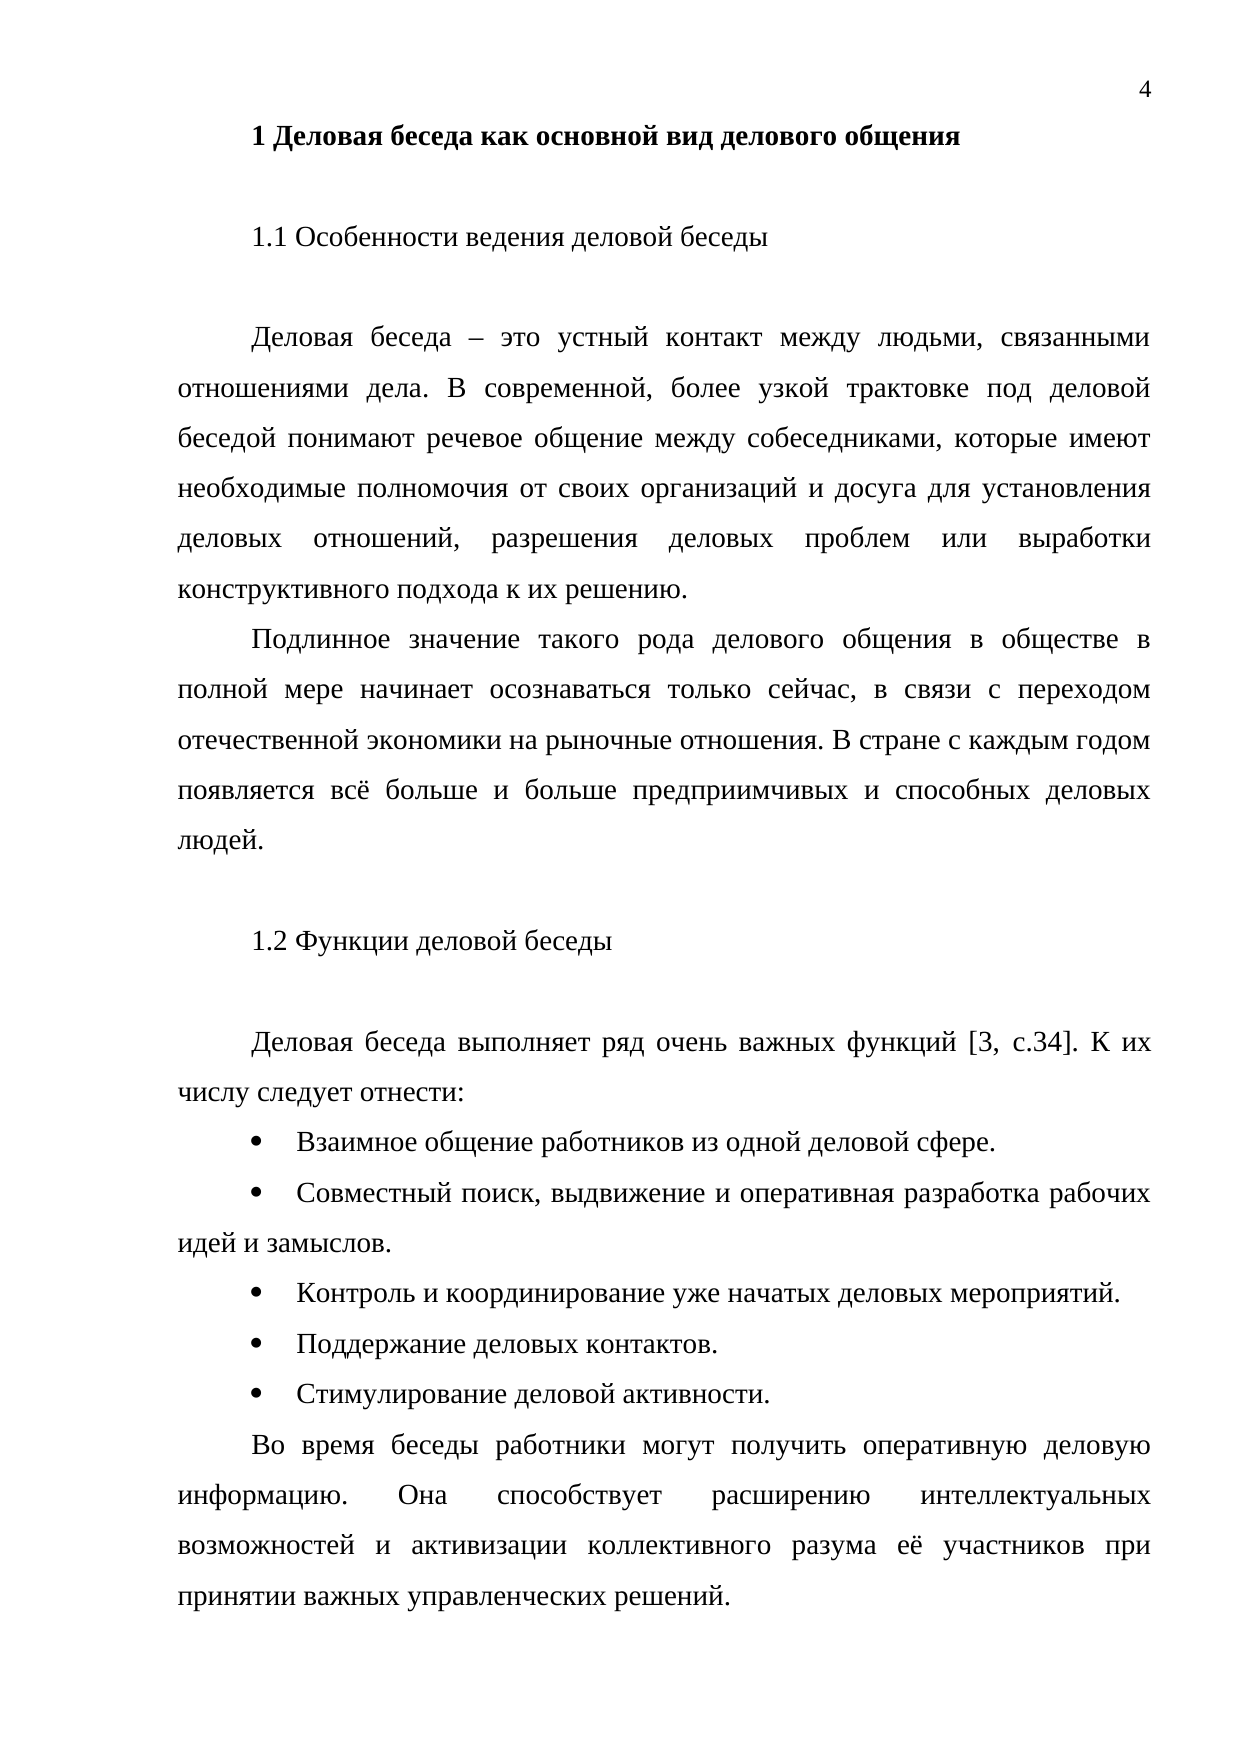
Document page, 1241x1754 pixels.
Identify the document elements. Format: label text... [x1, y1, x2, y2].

text 1.2 Функции деловой беседы [177, 923, 1152, 957]
text Деловая беседа выполняет ряд очень важных функций [3, c.34]. К их числу следует отнести: [177, 1024, 1152, 1108]
text Подлинное значение такого рода делового общения в обществе в полной мере начинает осознаваться только сейчас, в связи с переходом отечественной экономики на рыночные отношения. В стране с каждым годом появляется всё больше и больше предприимчивых и способных деловых людей. [177, 621, 1152, 856]
text 1.1 Особенности ведения деловой беседы [177, 219, 1152, 252]
list Контроль и координирование уже начатых деловых мероприятий. [177, 1276, 1152, 1309]
list Стимулирование деловой активности. [177, 1376, 1152, 1410]
list Поддержание деловых контактов. [177, 1326, 1152, 1359]
list Совместный поиск, выдвижение и оперативная разработка рабочих идей и замыслов. [177, 1175, 1152, 1259]
text Деловая беседа – это устный контакт между людьми, связанными отношениями дела. В современной, более узкой трактовке под деловой беседой понимают речевое общение между собеседниками, которые имеют необходимые полномочия от своих организаций и досуга для установления деловых отношений, разрешения деловых проблем или выработки конструктивного подхода к их решению. [177, 319, 1152, 604]
text 1 Деловая беседа как основной вид делового общения [177, 118, 1152, 152]
list Взаимное общение работников из одной деловой сфере. [177, 1124, 1152, 1158]
text Во время беседы работники могут получить оперативную деловую информацию. Она способствует расширению интеллектуальных возможностей и активизации коллективного разума её участников при принятии важных управленческих решений. [177, 1427, 1152, 1611]
